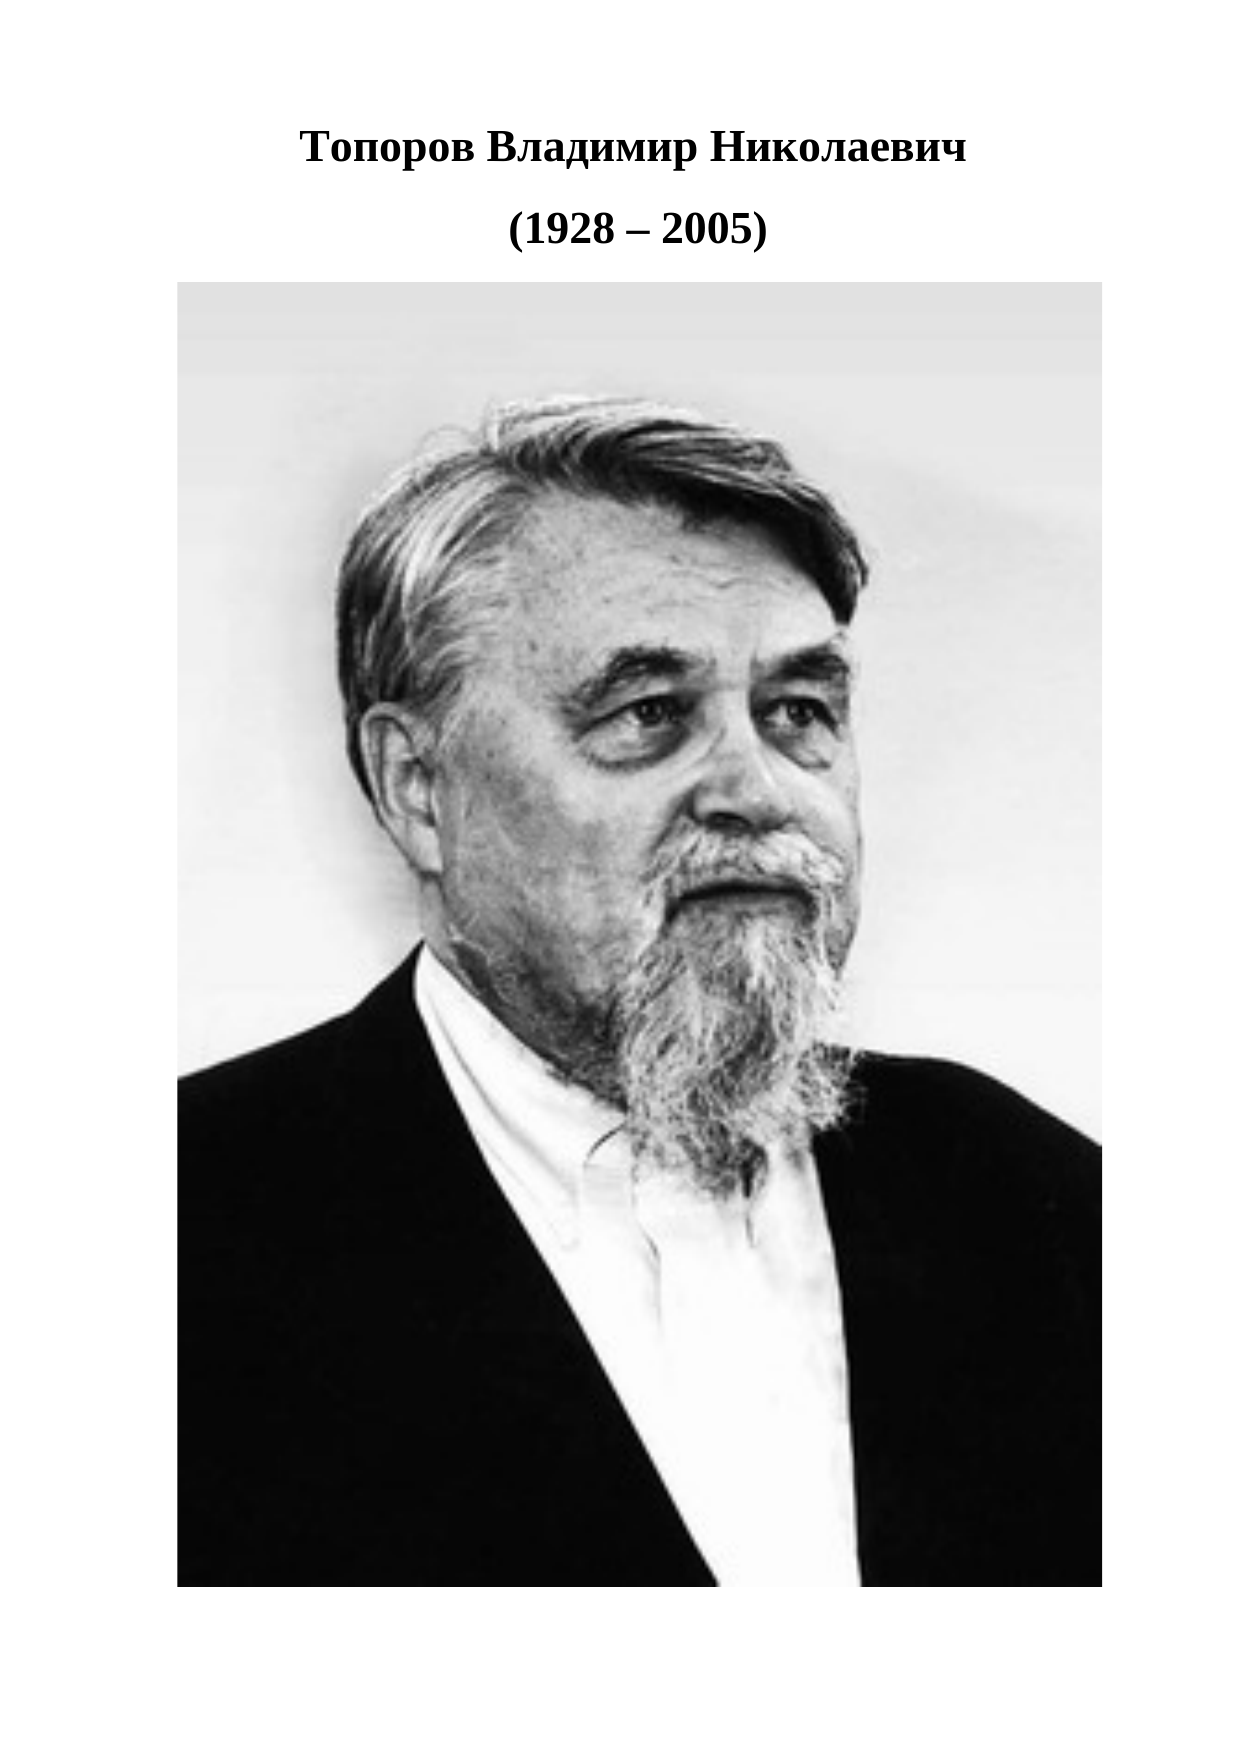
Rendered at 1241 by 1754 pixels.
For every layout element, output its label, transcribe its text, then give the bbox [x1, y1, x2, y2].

text Топоров Владимир Николаевич [177, 118, 1152, 171]
picture [177, 282, 1103, 1587]
text (1928 – 2005) [177, 201, 1152, 254]
